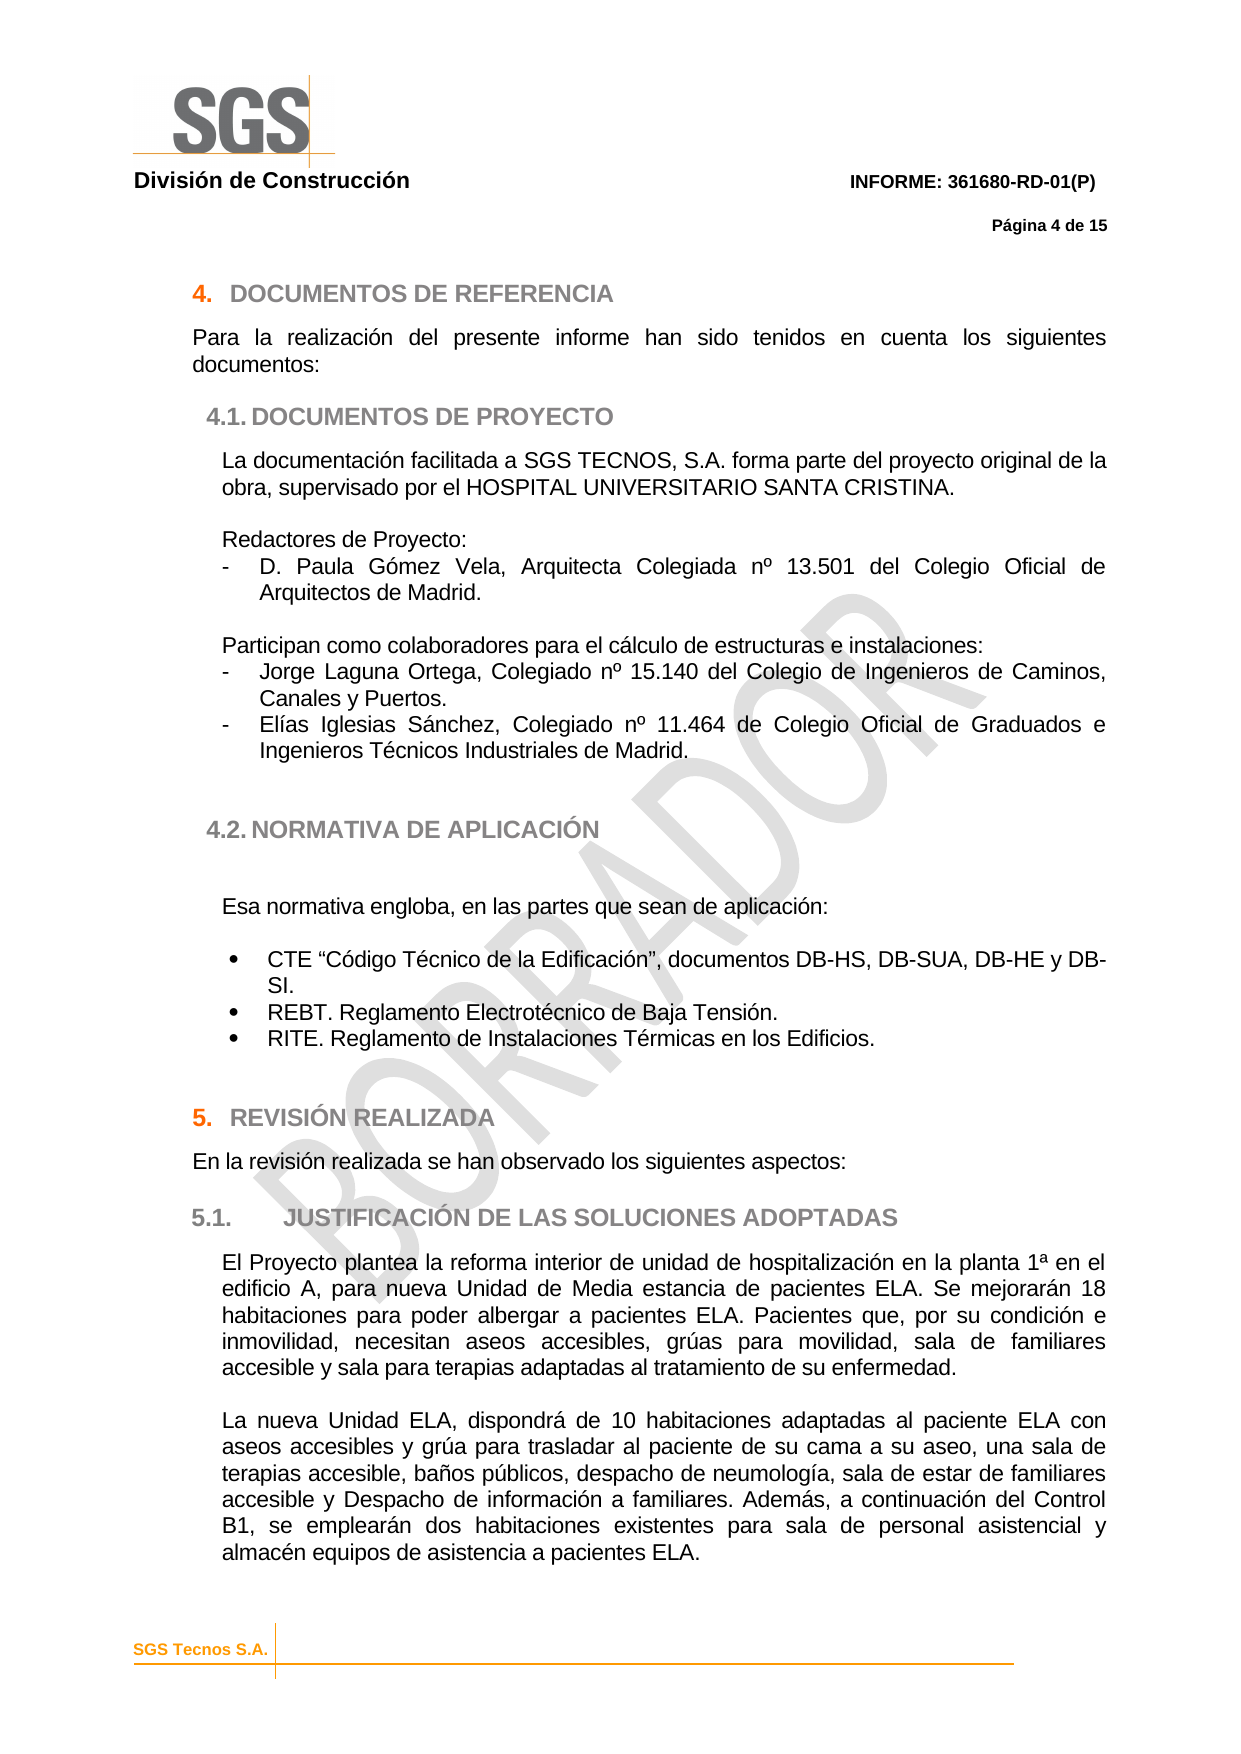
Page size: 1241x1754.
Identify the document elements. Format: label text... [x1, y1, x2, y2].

list CTE “Código Técnico de la Edificación”, documentos DB-HS, DB-SUA, DB-HE y DB-SI. [229, 946, 1107, 998]
text JUSTIFICACIÓN DE LAS SOLUCIONES ADOPTADAS [191, 1203, 1107, 1232]
picture [132, 75, 336, 168]
text Participan como colaboradores para el cálculo de estructuras e instalaciones: [222, 632, 1107, 658]
list Jorge Laguna Ortega, Colegiado nº 15.140 del Colegio de Ingenieros de Caminos, Canales y Puertos. [222, 658, 1107, 711]
text La nueva Unidad ELA, dispondrá de 10 habitaciones adaptadas al paciente ELA con aseos accesibles y grúa para trasladar al paciente de su cama a su aseo, una sala de terapias accesible, baños públicos, despacho de neumología, sala de estar de familiares accesible y Despacho de información a familiares. Además, a continuación del Control B1, se emplearán dos habitaciones existentes para sala de personal asistencial y almacén equipos de asistencia a pacientes ELA. [222, 1407, 1107, 1565]
text El Proyecto plantea la reforma interior de unidad de hospitalización en la planta 1ª en el edificio A, para nueva Unidad de Media estancia de pacientes ELA. Se mejorarán 18 habitaciones para poder albergar a pacientes ELA. Pacientes que, por su condición e inmovilidad, necesitan aseos accesibles, grúas para movilidad, sala de familiares accesible y sala para terapias adaptadas al tratamiento de su enfermedad. [222, 1249, 1107, 1381]
list REBT. Reglamento Electrotécnico de Baja Tensión. [229, 998, 1107, 1025]
list D. Paula Gómez Vela, Arquitecta Colegiada nº 13.501 del Colegio Oficial de Arquitectos de Madrid. [222, 553, 1107, 606]
text En la revisión realizada se han observado los siguientes aspectos: [192, 1148, 1107, 1174]
text Redactores de Proyecto: [222, 526, 1107, 553]
text Esa normativa engloba, en las partes que sean de aplicación: [222, 893, 1107, 919]
list Elías Iglesias Sánchez, Colegiado nº 11.464 de Colegio Oficial de Graduados e Ingenieros Técnicos Industriales de Madrid. [222, 711, 1107, 764]
text DOCUMENTOS DE REFERENCIA [192, 279, 1107, 307]
text Para la realización del presente informe han sido tenidos en cuenta los siguientes documentos: [192, 324, 1107, 377]
text REVISIÓN REALIZADA [192, 1103, 1107, 1131]
text NORMATIVA DE APLICACIÓN [206, 815, 1107, 844]
list RITE. Reglamento de Instalaciones Térmicas en los Edificios. [229, 1025, 1107, 1051]
text La documentación facilitada a SGS TECNOS, S.A. forma parte del proyecto original de la obra, supervisado por el HOSPITAL UNIVERSITARIO SANTA CRISTINA. [222, 447, 1107, 500]
text DOCUMENTOS DE PROYECTO [206, 402, 1107, 431]
